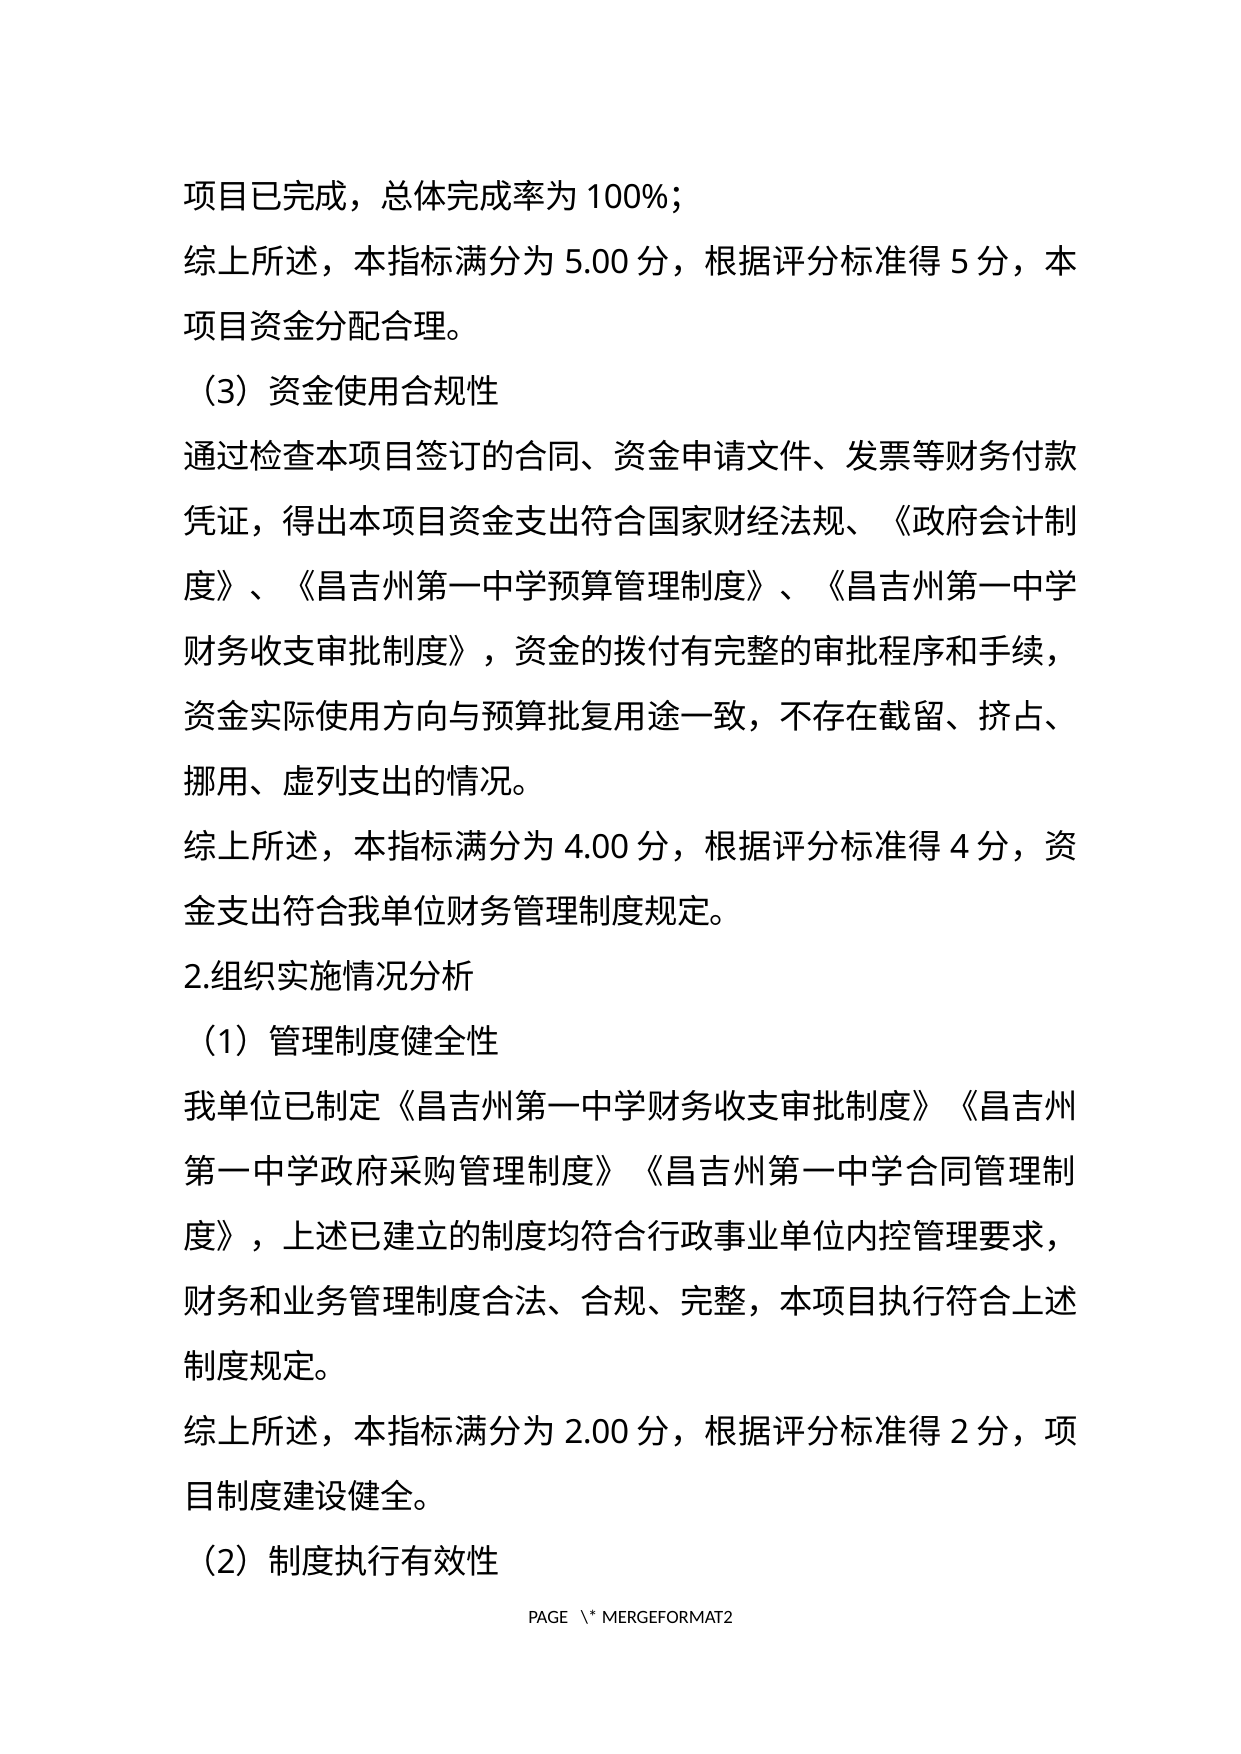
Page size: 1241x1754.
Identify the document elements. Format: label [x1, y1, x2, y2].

text [183, 162, 1078, 1592]
